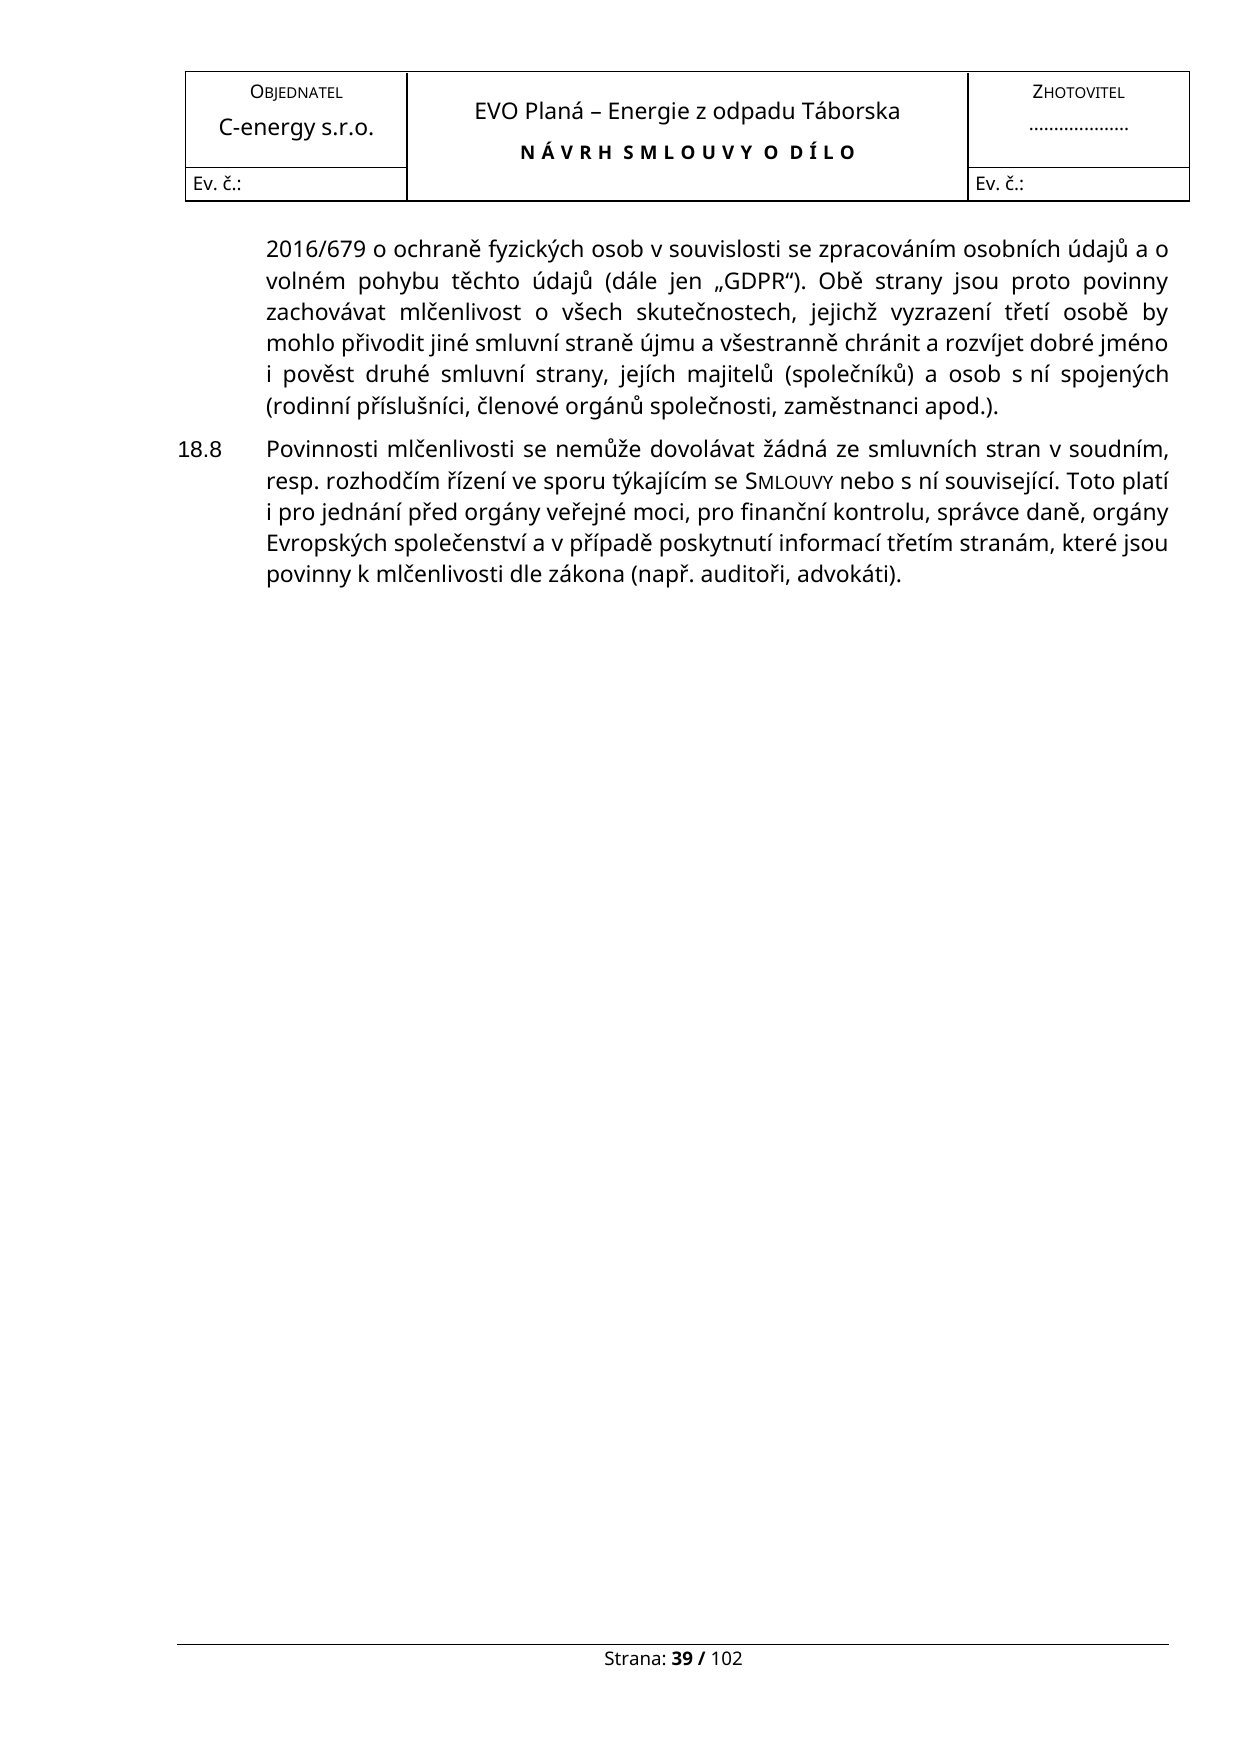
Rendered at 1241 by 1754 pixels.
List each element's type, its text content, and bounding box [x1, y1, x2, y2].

text Povinnosti mlčenlivosti se nemůže dovolávat žádná ze smluvních stran v soudním, resp. rozhodčím řízení ve sporu týkajícím se Smlouvy nebo s ní související. Toto platí i pro jednání před orgány veřejné moci, pro finanční kontrolu, správce daně, orgány Evropských společenství a v případě poskytnutí informací třetím stranám, které jsou povinny k mlčenlivosti dle zákona (např. auditoři, advokáti). [177, 433, 1169, 589]
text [177, 233, 1169, 421]
